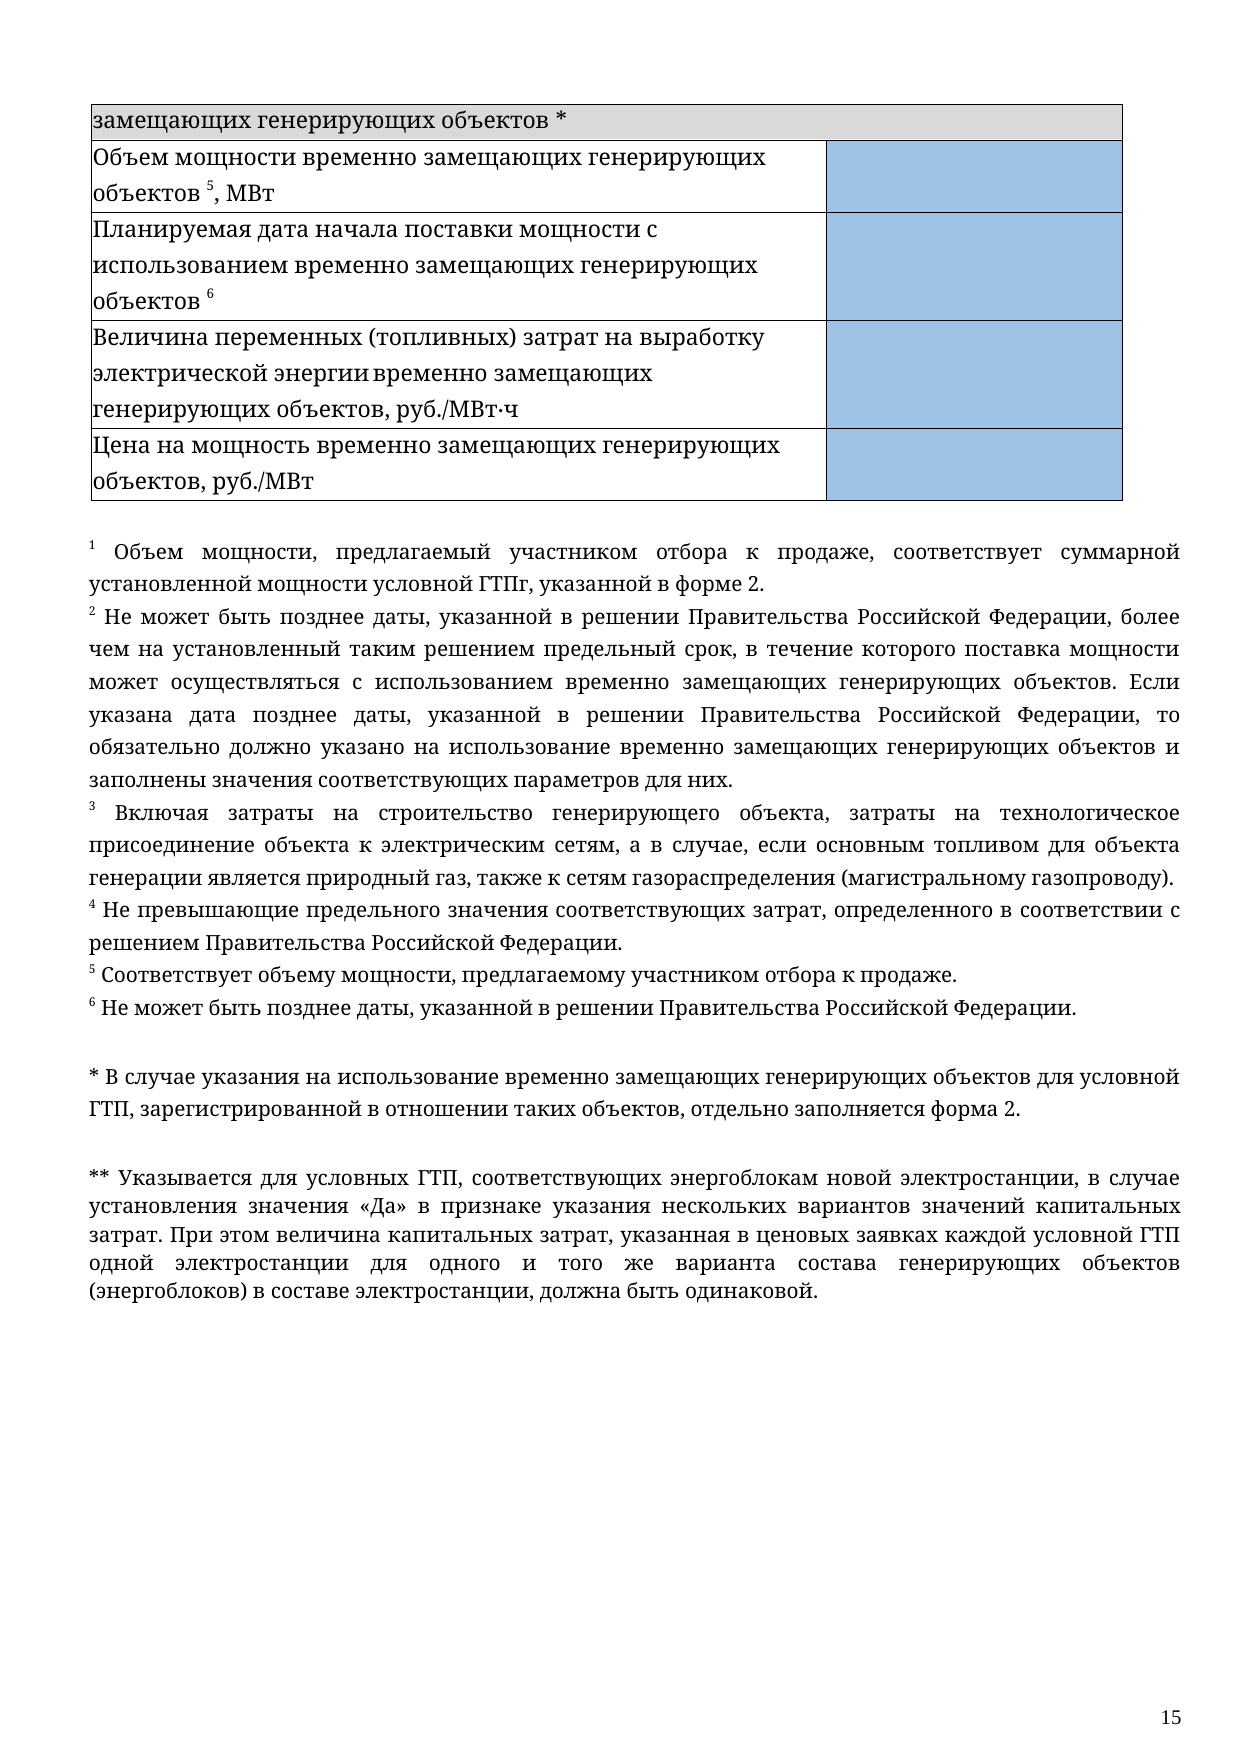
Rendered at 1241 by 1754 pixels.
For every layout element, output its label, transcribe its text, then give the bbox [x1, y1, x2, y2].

text 3 Включая затраты на строительство генерирующего объекта, затраты на технологическое присоединение объекта к электрическим сетям, а в случае, если основным топливом для объекта генерации является природный газ, также к сетям газораспределения (магистральному газопроводу). [89, 798, 1181, 891]
table_cell Цена на мощность временно замещающих генерирующих объектов, руб./МВт [92, 429, 826, 500]
text 4 Не превышающие предельного значения соответствующих затрат, определенного в соответствии с решением Правительства Российской Федерации. [89, 895, 1181, 956]
text * В случае указания на использование временно замещающих генерирующих объектов для условной ГТП, зарегистрированной в отношении таких объектов, отдельно заполняется форма 2. [89, 1062, 1181, 1123]
text 5 Соответствует объему мощности, предлагаемому участником отбора к продаже. [89, 961, 1181, 989]
text 1 Объем мощности, предлагаемый участником отбора к продаже, соответствует суммарной установленной мощности условной ГТПг, указанной в форме 2. [89, 537, 1181, 598]
table_cell [827, 213, 1122, 320]
table_cell Величина переменных (топливных) затрат на выработку электрической энергии временно замещающих генерирующих объектов, руб./МВт·ч [92, 321, 826, 428]
text 6 Не может быть позднее даты, указанной в решении Правительства Российской Федерации. [89, 993, 1181, 1022]
table_cell Планируемая дата начала поставки мощности с использованием временно замещающих генерирующих объектов 6 [92, 213, 826, 320]
table_cell [827, 321, 1122, 428]
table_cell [92, 105, 1122, 139]
table_cell [827, 141, 1122, 212]
text 2 Не может быть позднее даты, указанной в решении Правительства Российской Федерации, более чем на установленный таким решением предельный срок, в течение которого поставка мощности может осуществляться с использованием временно замещающих генерирующих объектов. Если указана дата позднее даты, указанной в решении Правительства Российской Федерации, то обязательно должно указано на использование временно замещающих генерирующих объектов и заполнены значения соответствующих параметров для них. [89, 602, 1181, 793]
table_cell [827, 429, 1122, 500]
table_cell Объем мощности временно замещающих генерирующих объектов 5, МВт [92, 141, 826, 212]
text ** Указывается для условных ГТП, соответствующих энергоблокам новой электростанции, в случае установления значения «Да» в признаке указания нескольких вариантов значений капитальных затрат. При этом величина капитальных затрат, указанная в ценовых заявках каждой условной ГТП одной электростанции для одного и того же варианта состава генерирующих объектов (энергоблоков) в составе электростанции, должна быть одинаковой. [89, 1163, 1181, 1305]
